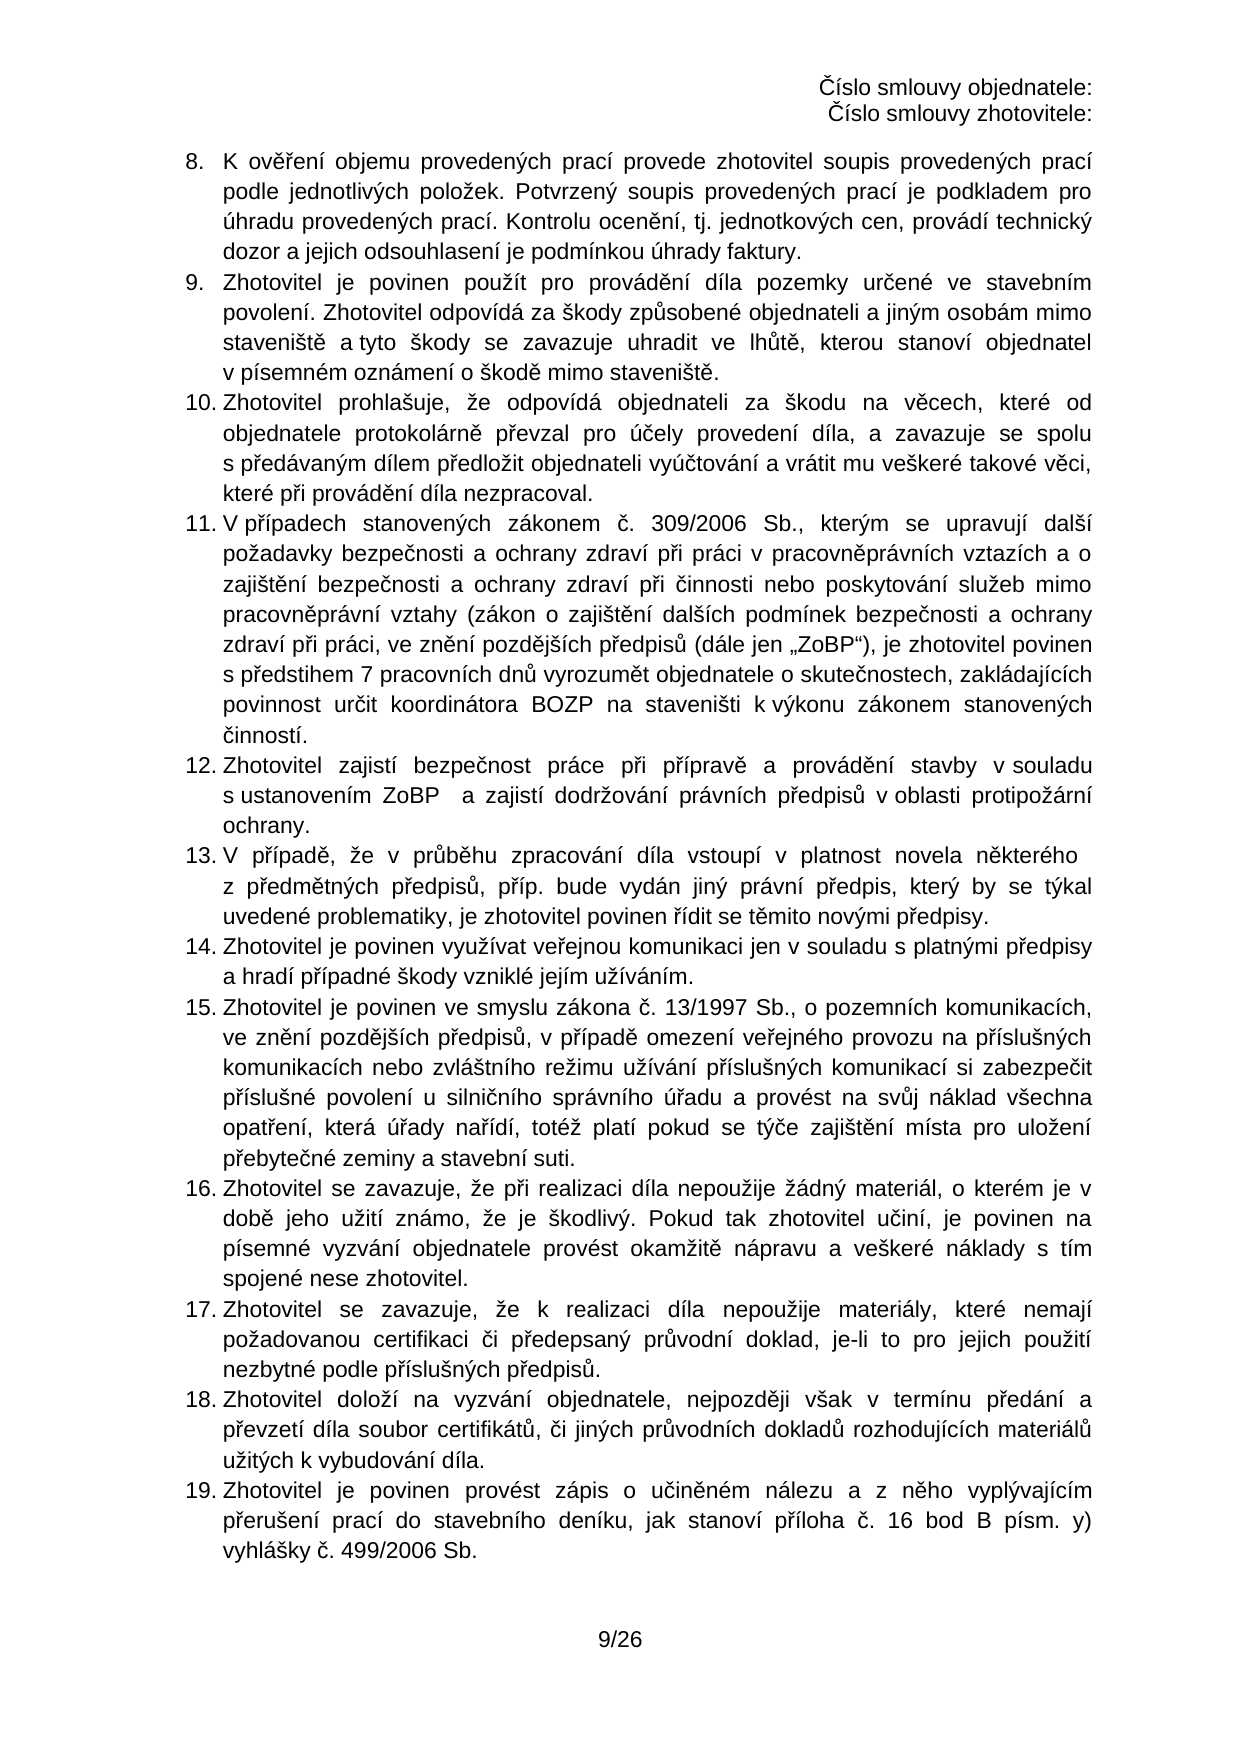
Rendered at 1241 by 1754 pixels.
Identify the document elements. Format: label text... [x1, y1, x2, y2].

list V případech stanovených zákonem č. 309/2006 Sb., kterým se upravují další požadavky bezpečnosti a ochrany zdraví při práci v pracovněprávních vztazích a o zajištění bezpečnosti a ochrany zdraví při činnosti nebo poskytování služeb mimo pracovněprávní vztahy (zákon o zajištění dalších podmínek bezpečnosti a ochrany zdraví při práci, ve znění pozdějších předpisů (dále jen „ZoBP“), je zhotovitel povinen s předstihem 7 pracovních dnů vyrozumět objednatele o skutečnostech, zakládajících povinnost určit koordinátora BOZP na staveništi k výkonu zákonem stanovených činností. [185, 510, 1093, 748]
list Zhotovitel se zavazuje, že při realizaci díla nepoužije žádný materiál, o kterém je v době jeho užití známo, že je škodlivý. Pokud tak zhotovitel učiní, je povinen na písemné vyzvání objednatele provést okamžitě nápravu a veškeré náklady s tím spojené nese zhotovitel. [185, 1175, 1093, 1292]
list Zhotovitel je povinen provést zápis o učiněném nálezu a z něho vyplývajícím přerušení prací do stavebního deníku, jak stanoví příloha č. 16 bod B písm. y) vyhlášky č. 499/2006 Sb. [185, 1477, 1093, 1563]
list Zhotovitel prohlašuje, že odpovídá objednateli za škodu na věcech, které od objednatele protokolárně převzal pro účely provedení díla, a zavazuje se spolu s předávaným dílem předložit objednateli vyúčtování a vrátit mu veškeré takové věci, které při provádění díla nezpracoval. [185, 389, 1093, 506]
list K ověření objemu provedených prací provede zhotovitel soupis provedených prací podle jednotlivých položek. Potvrzený soupis provedených prací je podkladem pro úhradu provedených prací. Kontrolu ocenění, tj. jednotkových cen, provádí technický dozor a jejich odsouhlasení je podmínkou úhrady faktury. [185, 148, 1093, 264]
list Zhotovitel je povinen ve smyslu zákona č. 13/1997 Sb., o pozemních komunikacích, ve znění pozdějších předpisů, v případě omezení veřejného provozu na příslušných komunikacích nebo zvláštního režimu užívání příslušných komunikací si zabezpečit příslušné povolení u silničního správního úřadu a provést na svůj náklad všechna opatření, která úřady nařídí, totéž platí pokud se týče zajištění místa pro uložení přebytečné zeminy a stavební suti. [185, 993, 1093, 1171]
list Zhotovitel je povinen použít pro provádění díla pozemky určené ve stavebním povolení. Zhotovitel odpovídá za škody způsobené objednateli a jiným osobám mimo staveniště a tyto škody se zavazuje uhradit ve lhůtě, kterou stanoví objednatel v písemném oznámení o škodě mimo staveniště. [185, 268, 1093, 385]
list Zhotovitel se zavazuje, že k realizaci díla nepoužije materiály, které nemají požadovanou certifikaci či předepsaný průvodní doklad, je-li to pro jejich použití nezbytné podle příslušných předpisů. [185, 1296, 1093, 1382]
list Zhotovitel zajistí bezpečnost práce při přípravě a provádění stavby v souladu s ustanovením ZoBP a zajistí dodržování právních předpisů v oblasti protipožární ochrany. [185, 752, 1093, 838]
list Zhotovitel doloží na vyzvání objednatele, nejpozději však v termínu předání a převzetí díla soubor certifikátů, či jiných průvodních dokladů rozhodujících materiálů užitých k vybudování díla. [185, 1386, 1093, 1473]
list V případě, že v průběhu zpracování díla vstoupí v platnost novela některého z předmětných předpisů, příp. bude vydán jiný právní předpis, který by se týkal uvedené problematiky, je zhotovitel povinen řídit se těmito novými předpisy. [185, 842, 1093, 929]
list Zhotovitel je povinen využívat veřejnou komunikaci jen v souladu s platnými předpisy a hradí případné škody vzniklé jejím užíváním. [185, 933, 1093, 989]
